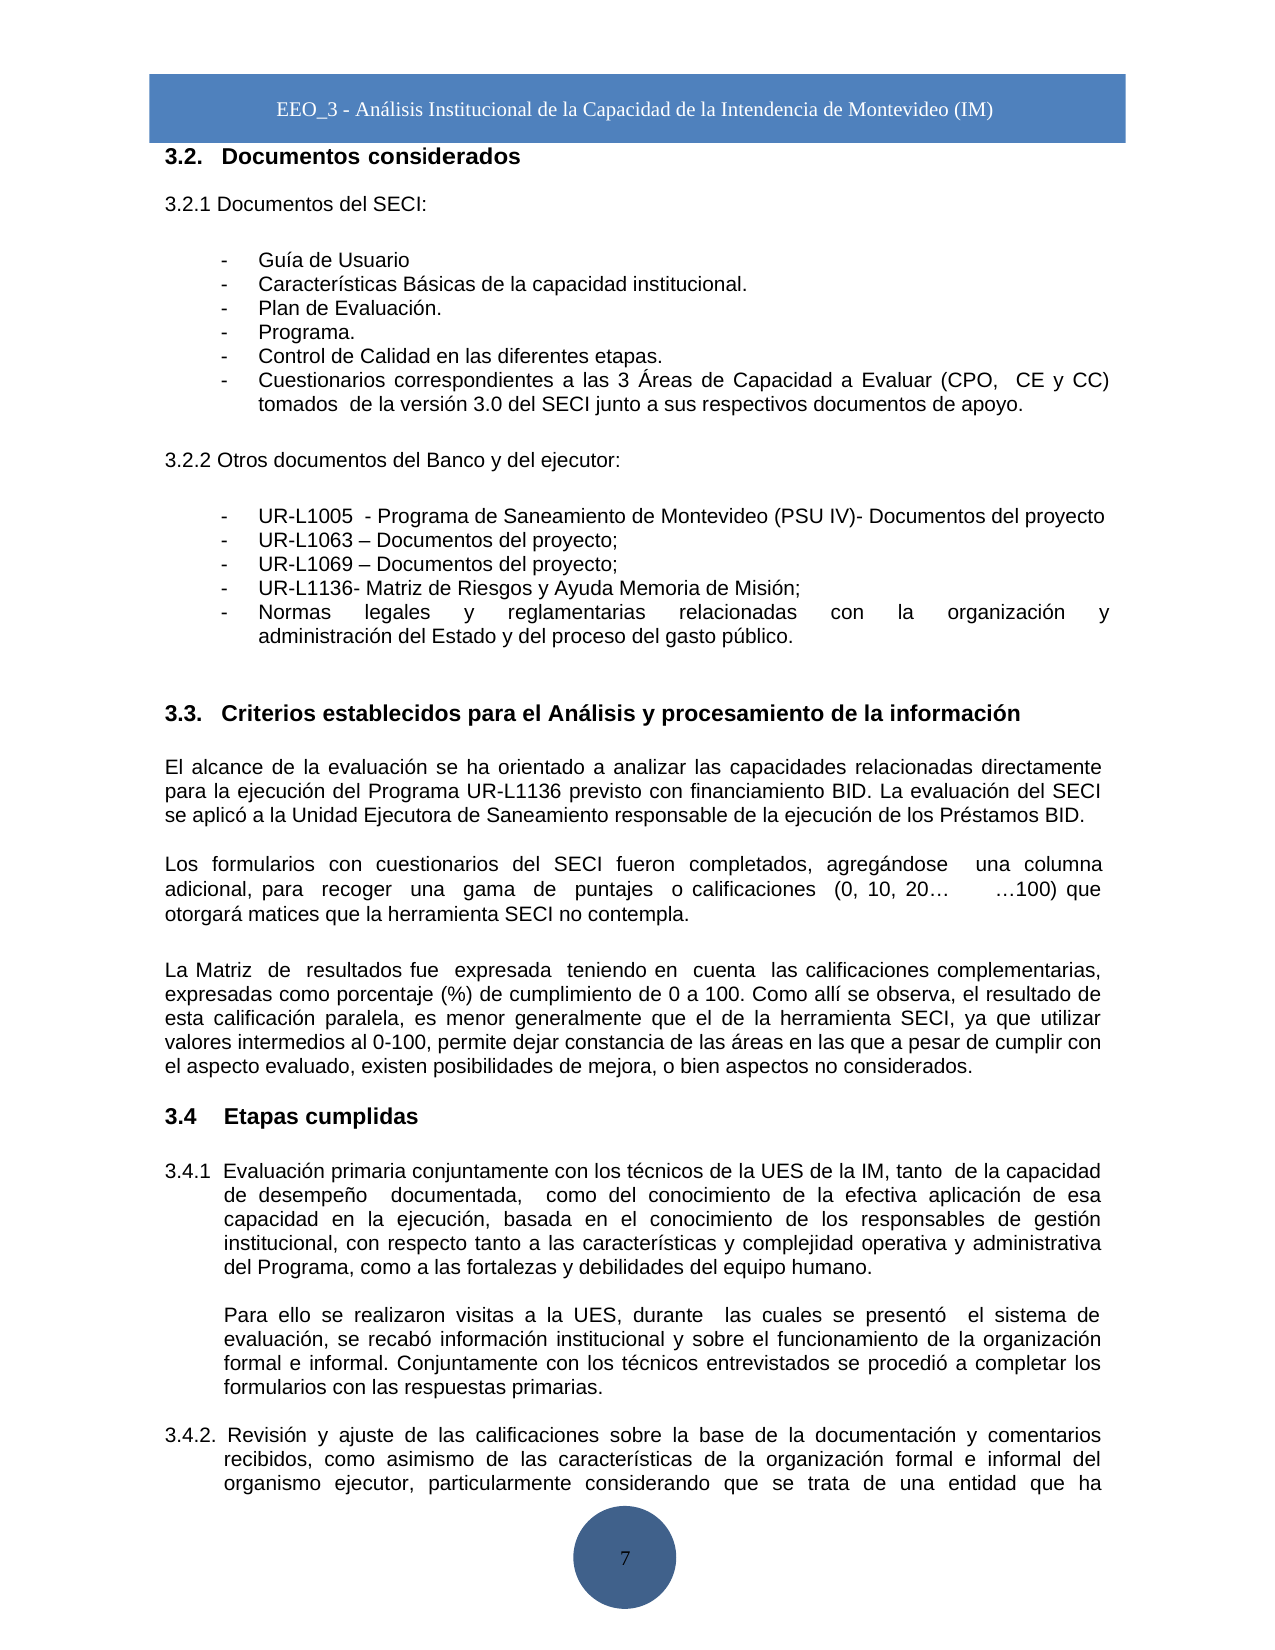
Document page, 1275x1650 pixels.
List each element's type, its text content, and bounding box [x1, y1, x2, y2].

text El alcance de la evaluación se ha orientado a analizar las capacidades relacionadas directamente para la ejecución del Programa UR-L1136 previsto con financiamiento BID. La evaluación del SECI se aplicó a la Unidad Ejecutora de Saneamiento responsable de la ejecución de los Préstamos BID. [164, 755, 1103, 827]
list UR-L1136- Matriz de Riesgos y Ayuda Memoria de Misión; [221, 576, 1110, 600]
list Cuestionarios correspondientes a las 3 Áreas de Capacidad a Evaluar (CPO, CE y CC) tomados de la versión 3.0 del SECI junto a sus respectivos documentos de apoyo. [221, 367, 1110, 415]
list UR-L1063 – Documentos del proyecto; [221, 528, 1110, 552]
text Para ello se realizaron visitas a la UES, durante las cuales se presentó el sistema de evaluación, se recabó información institucional y sobre el funcionamiento de la organización formal e informal. Conjuntamente con los técnicos entrevistados se procedió a completar los formularios con las respuestas primarias. [224, 1303, 1102, 1399]
subtitle 3.2. Documentos considerados [164, 102, 1110, 169]
list Plan de Evaluación. [221, 296, 1110, 319]
list Características Básicas de la capacidad institucional. [221, 272, 1110, 296]
list UR-L1069 – Documentos del proyecto; [221, 552, 1110, 576]
list Normas legales y reglamentarias relacionadas con la organización y administración del Estado y del proceso del gasto público. [221, 600, 1110, 648]
list Programa. [221, 319, 1110, 343]
text La Matriz de resultados fue expresada teniendo en cuenta las calificaciones complementarias, expresadas como porcentaje (%) de cumplimiento de 0 a 100. Como allí se observa, el resultado de esta calificación paralela, es menor generalmente que el de la herramienta SECI, ya que utilizar valores intermedios al 0-100, permite dejar constancia de las áreas en las que a pesar de cumplir con el aspecto evaluado, existen posibilidades de mejora, o bien aspectos no considerados. [164, 958, 1102, 1078]
subtitle 3.3. Criterios establecidos para el Análisis y procesamiento de la información [164, 699, 1110, 726]
text 3.2.2 Otros documentos del Banco y del ejecutor: [164, 448, 655, 472]
list Guía de Usuario [221, 248, 1110, 272]
text 3.2.1 Documentos del SECI: [164, 192, 1110, 216]
text 3.4.1 Evaluación primaria conjuntamente con los técnicos de la UES de la IM, tanto de la capacidad de desempeño documentada, como del conocimiento de la efectiva aplicación de esa capacidad en la ejecución, basada en el conocimiento de los responsables de gestión institucional, con respecto tanto a las características y complejidad operativa y administrativa del Programa, como a las fortalezas y debilidades del equipo humano. [164, 1159, 1102, 1279]
text Los formularios con cuestionarios del SECI fueron completados, agregándose una columna adicional, para recoger una gama de puntajes o calificaciones (0, 10, 20… …100) que otorgará matices que la herramienta SECI no contempla. [164, 852, 1104, 926]
list UR-L1005 - Programa de Saneamiento de Montevideo (PSU IV)- Documentos del proyecto [221, 504, 1110, 528]
list Control de Calidad en las diferentes etapas. [221, 343, 1110, 367]
subtitle Etapas cumplidas [164, 1103, 1110, 1129]
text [164, 1423, 1102, 1495]
